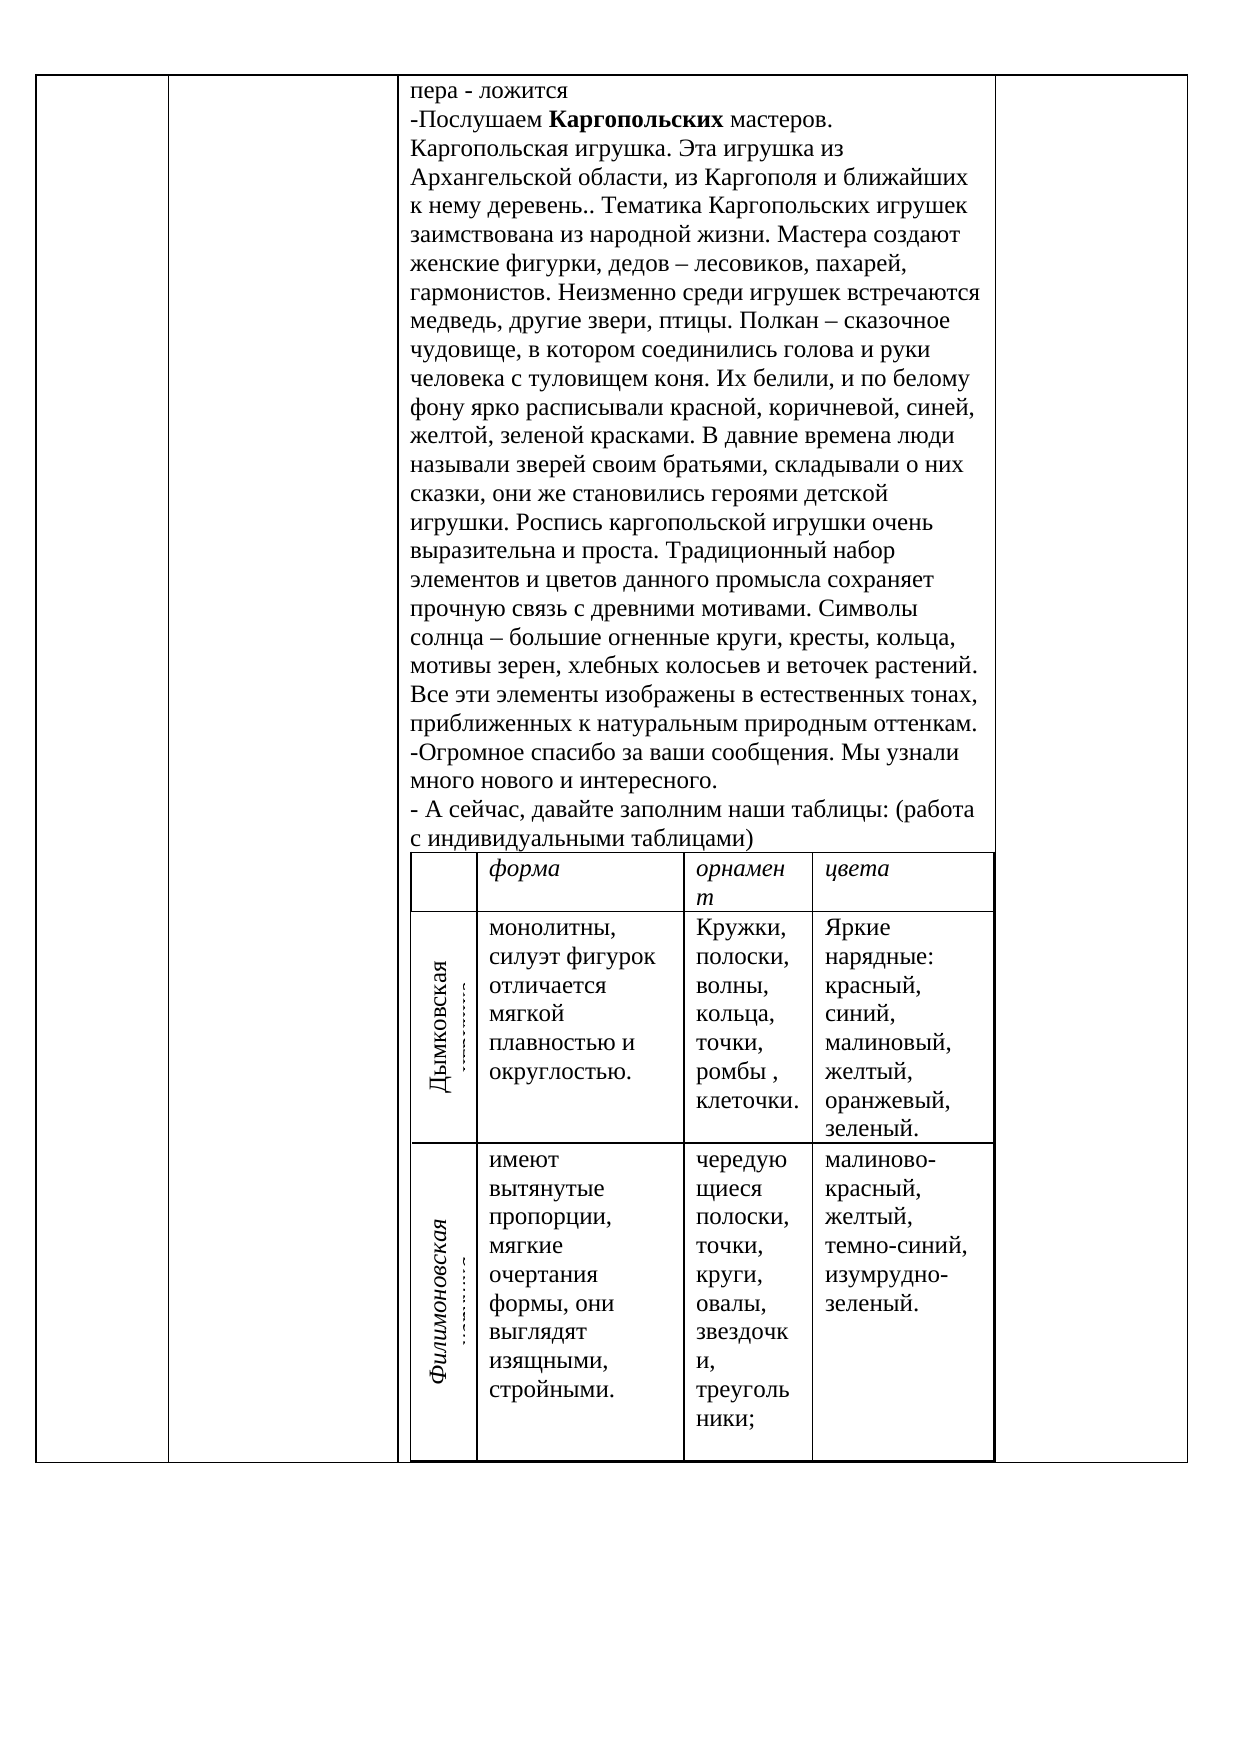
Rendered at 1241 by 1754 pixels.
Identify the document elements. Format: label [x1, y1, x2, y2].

table_cell [996, 76, 1187, 1462]
table_cell [399, 76, 995, 1462]
table_cell [37, 76, 168, 1462]
table_cell [169, 76, 397, 1462]
